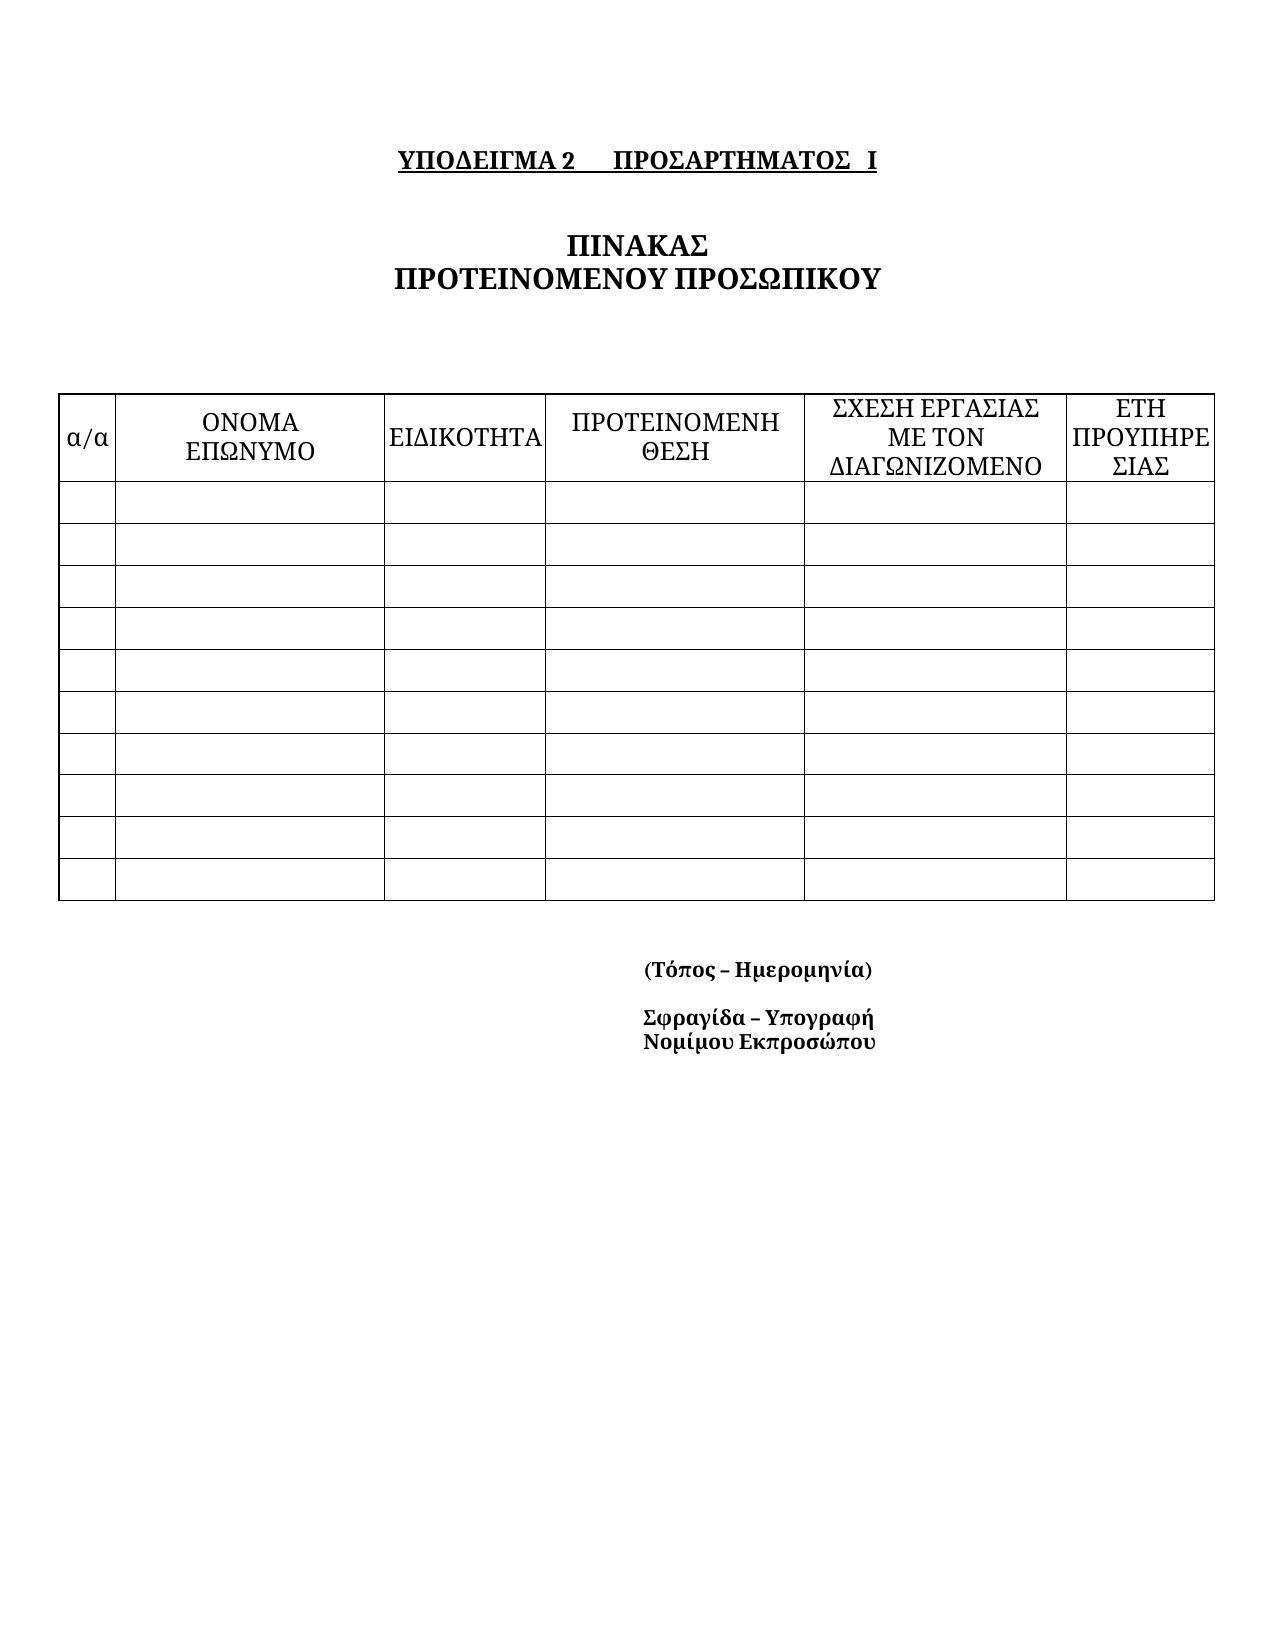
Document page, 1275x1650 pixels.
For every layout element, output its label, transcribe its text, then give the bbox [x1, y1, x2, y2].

table_cell [1067, 734, 1214, 774]
table_cell [1067, 482, 1214, 523]
table_cell [385, 608, 545, 649]
table_cell [116, 608, 384, 649]
text ΠΙΝΑΚΑΣ [118, 230, 1157, 263]
table_header ΟΝΟΜΑ ΕΠΩΝΥΜΟ [116, 395, 384, 481]
text ΥΠΟΔΕΙΓΜΑ 2 ΠΡΟΣΑΡΤΗΜΑΤΟΣ Ι [118, 147, 1157, 176]
table_cell [546, 859, 804, 900]
table_cell [546, 734, 804, 774]
table_cell [60, 817, 115, 858]
table_cell [805, 692, 1066, 732]
table_cell [116, 650, 384, 691]
text Σφραγίδα – Υπογραφή [137, 1006, 1157, 1030]
table_cell [805, 817, 1066, 858]
text ΠΡΟΤΕΙΝΟΜΕΝΟΥ ΠΡΟΣΩΠΙΚΟΥ [118, 263, 1157, 297]
table_cell [385, 650, 545, 691]
table_cell [1067, 817, 1214, 858]
table_cell [385, 566, 545, 607]
text Νομίμου Εκπροσώπου [118, 1030, 1157, 1054]
table_cell [60, 608, 115, 649]
table_cell [1067, 859, 1214, 900]
table_cell [546, 775, 804, 816]
table_cell [116, 734, 384, 774]
table_cell [385, 734, 545, 774]
table_cell [1067, 692, 1214, 732]
table_cell [60, 650, 115, 691]
table_header ΠΡΟΤΕΙΝΟΜΕΝΗ ΘΕΣΗ [546, 395, 804, 481]
table_cell [116, 859, 384, 900]
table_header ΕΙΔΙΚΟΤΗΤΑ [385, 395, 545, 481]
table_cell [60, 692, 115, 732]
table_cell [116, 566, 384, 607]
table_cell [805, 524, 1066, 565]
table_cell [1067, 566, 1214, 607]
table_cell [805, 566, 1066, 607]
table_cell [385, 859, 545, 900]
table_cell [805, 859, 1066, 900]
table_cell [805, 482, 1066, 523]
table_cell [116, 692, 384, 732]
table_cell [60, 734, 115, 774]
table_cell [546, 524, 804, 565]
table_cell [546, 650, 804, 691]
table_cell [60, 524, 115, 565]
table_cell [1067, 650, 1214, 691]
table_cell [1067, 524, 1214, 565]
table_cell [805, 734, 1066, 774]
text (Τόπος – Ημερομηνία) [568, 958, 1157, 982]
table_header ΕΤΗ ΠΡΟΥΠΗΡΕΣΙΑΣ [1067, 395, 1214, 481]
table_cell [805, 775, 1066, 816]
table_cell [60, 859, 115, 900]
table_cell [385, 775, 545, 816]
table_cell [546, 817, 804, 858]
table_cell [116, 775, 384, 816]
table_cell [116, 482, 384, 523]
table_cell [546, 608, 804, 649]
table_header ΣΧΕΣΗ ΕΡΓΑΣΙΑΣ ΜΕ ΤΟΝ ΔΙΑΓΩΝΙΖΟΜΕΝΟ [805, 395, 1066, 481]
table_cell [385, 817, 545, 858]
table_cell [116, 817, 384, 858]
table_cell [60, 566, 115, 607]
table_cell [385, 482, 545, 523]
table_cell [385, 524, 545, 565]
table_cell [546, 692, 804, 732]
table_cell [546, 566, 804, 607]
table_cell [805, 650, 1066, 691]
table_cell [385, 692, 545, 732]
table_header α/α [60, 395, 115, 481]
table_cell [546, 482, 804, 523]
table_cell [60, 482, 115, 523]
table_cell [116, 524, 384, 565]
table_cell [805, 608, 1066, 649]
table_cell [1067, 608, 1214, 649]
table_cell [60, 775, 115, 816]
table_cell [1067, 775, 1214, 816]
